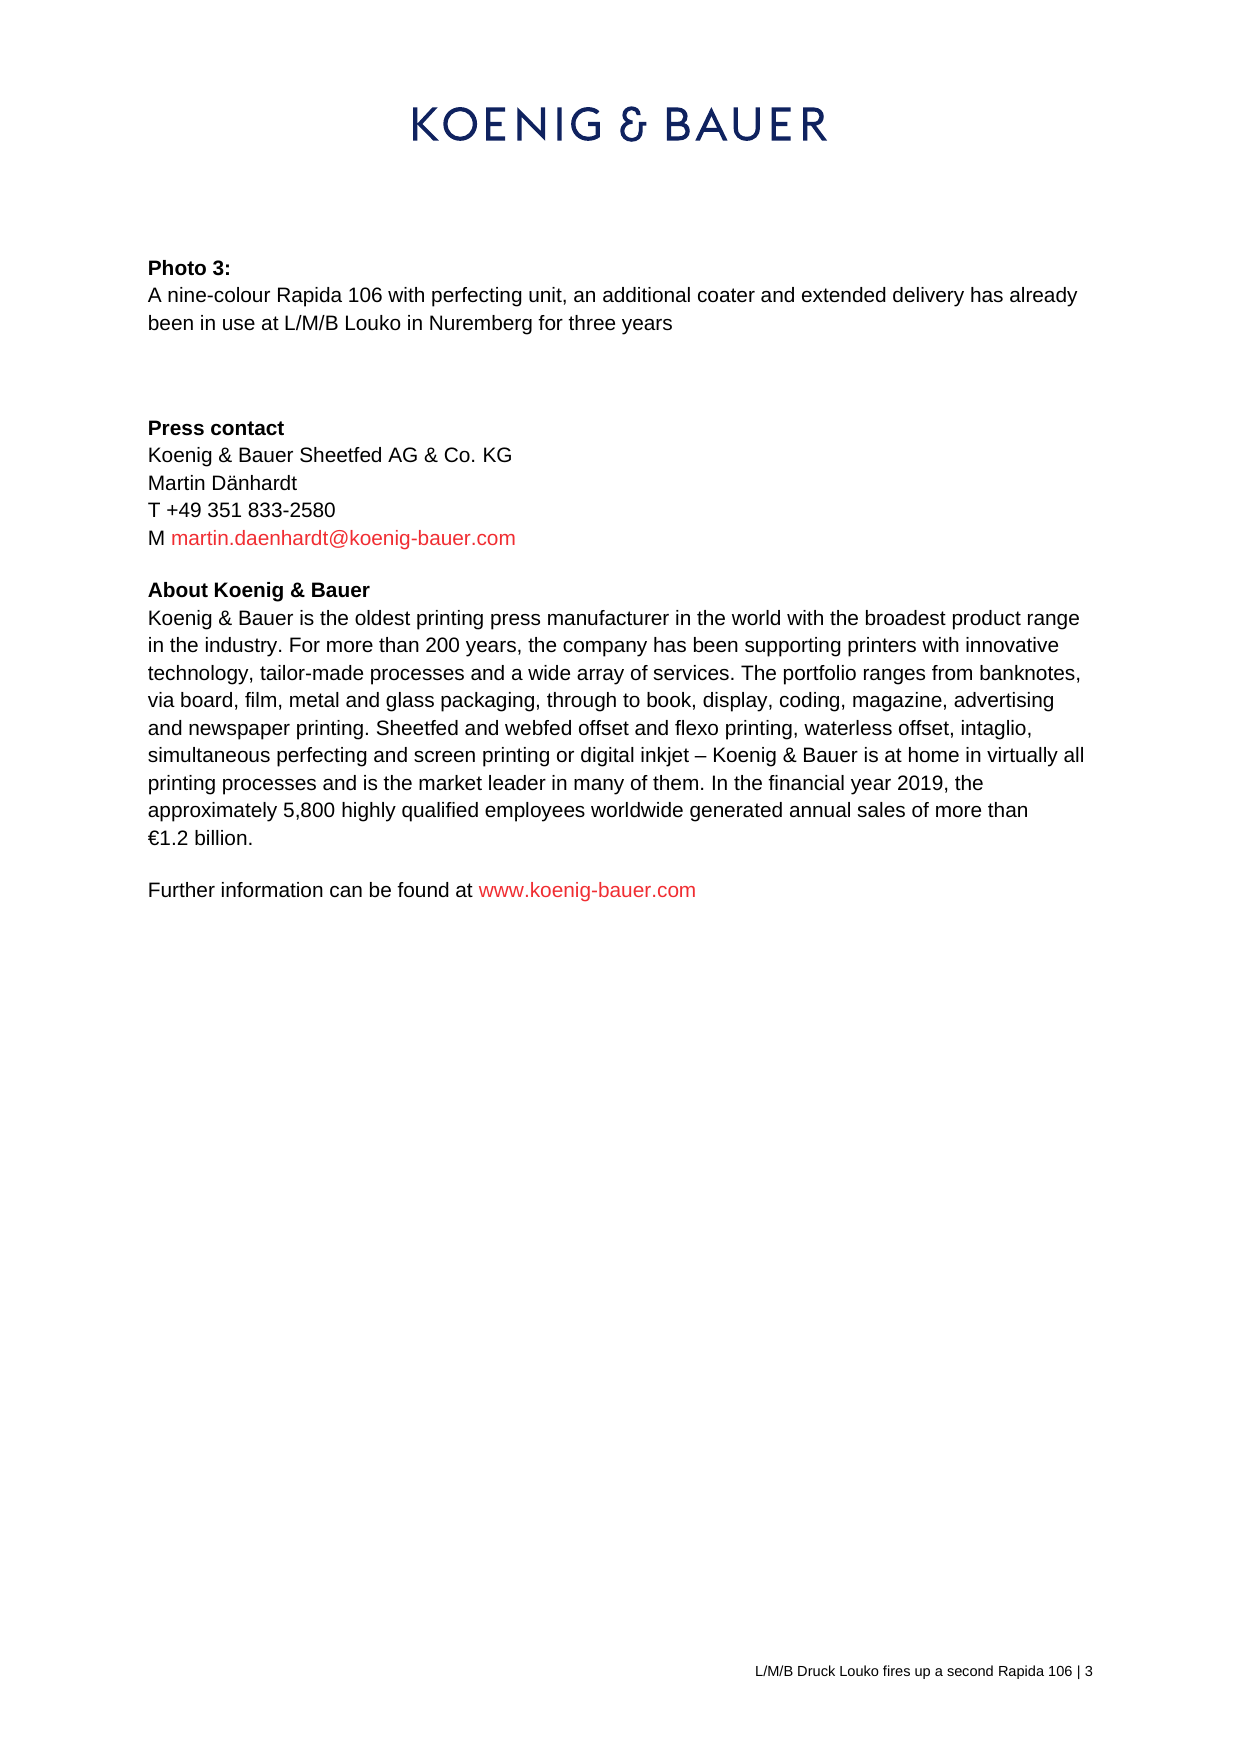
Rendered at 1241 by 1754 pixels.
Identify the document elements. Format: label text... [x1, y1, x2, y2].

text Koenig & Bauer is the oldest printing press manufacturer in the world with the broadest product range in the industry. For more than 200 years, the company has been supporting printers with innovative technology, tailor-made processes and a wide array of services. The portfolio ranges from banknotes, via board, film, metal and glass packaging, through to book, display, coding, magazine, advertising and newspaper printing. Sheetfed and webfed offset and flexo printing, waterless offset, intaglio, simultaneous perfecting and screen printing or digital inkjet – Koenig & Bauer is at home in virtually all printing processes and is the market leader in many of them. In the financial year 2019, the approximately 5,800 highly qualified employees worldwide generated annual sales of more than €1.2 billion. [148, 606, 1092, 849]
subtitle About Koenig & Bauer [148, 578, 1092, 602]
text Press contact Koenig & Bauer Sheetfed AG & Co. KG Martin Dänhardt T +49 351 833-2580 M martin.daenhardt@koenig-bauer.com [148, 416, 1092, 549]
subtitle Photo 3: [148, 256, 1092, 279]
text Further information can be found at www.koenig-bauer.com [148, 878, 1092, 902]
text A nine-colour Rapida 106 with perfecting unit, an additional coater and extended delivery has already been in use at L/M/B Louko in Nuremberg for three years [148, 283, 1092, 334]
